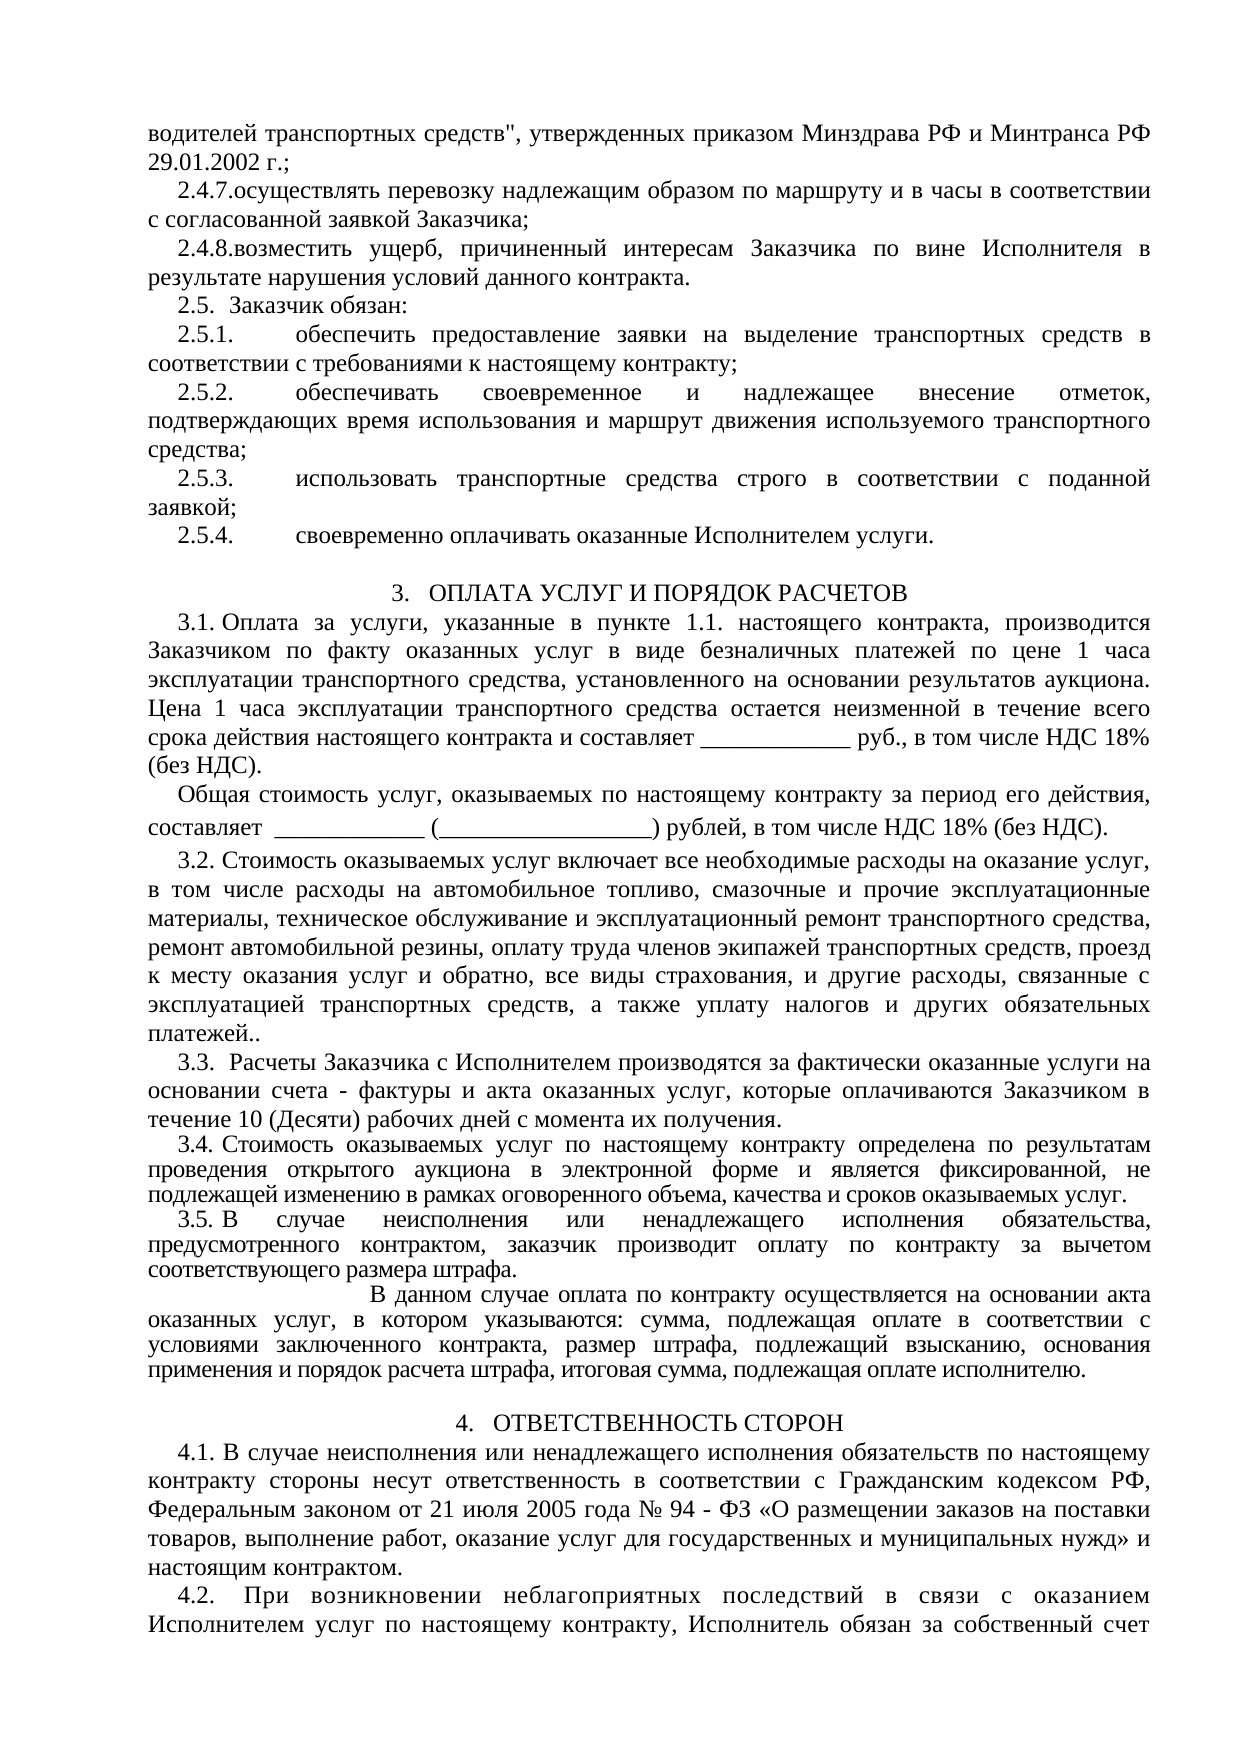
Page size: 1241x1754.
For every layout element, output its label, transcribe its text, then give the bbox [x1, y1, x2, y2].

list Стоимость оказываемых услуг по настоящему контракту определена по результатам проведения открытого аукциона в электронной форме и является фиксированной, не подлежащей изменению в рамках оговоренного объема, качества и сроков оказываемых услуг. [148, 1133, 1152, 1208]
list ОТВЕТСТВЕННОСТЬ СТОРОН [148, 1408, 1152, 1437]
list обеспечивать своевременное и надлежащее внесение отметок, подтверждающих время использования и маршрут движения используемого транспортного средства; [148, 377, 1152, 463]
list ОПЛАТА УСЛУГ И ПОРЯДОК РАСЧЕТОВ [148, 578, 1152, 607]
list Оплата за услуги, указанные в пункте 1.1. настоящего контракта, производится Заказчиком по факту оказанных услуг в виде безналичных платежей по цене 1 часа эксплуатации транспортного средства, установленного на основании результатов аукциона. Цена 1 часа эксплуатации транспортного средства остается неизменной в течение всего срока действия настоящего контракта и составляет ____________ руб., в том числе НДС 18% (без НДС). [148, 607, 1152, 779]
list Стоимость оказываемых услуг включает все необходимые расходы на оказание услуг, в том числе расходы на автомобильное топливо, смазочные и прочие эксплуатационные материалы, техническое обслуживание и эксплуатационный ремонт транспортного средства, ремонт автомобильной резины, оплату труда членов экипажей транспортных средств, проезд к месту оказания услуг и обратно, все виды страхования, и другие расходы, связанные с эксплуатацией транспортных средств, а также уплату налогов и других обязательных платежей.. [148, 845, 1152, 1047]
list Общая стоимость услуг, оказываемых по настоящему контракту за период его действия, составляет ____________ (_________________) рублей, в том числе НДС 18% (без НДС). [148, 779, 1152, 841]
list использовать транспортные средства строго в соответствии с поданной заявкой; [148, 463, 1152, 521]
list 2.4.7.осуществлять перевозку надлежащим образом по маршруту и в часы в соответствии с согласованной заявкой Заказчика; [148, 176, 1152, 233]
list В случае неисполнения или ненадлежащего исполнения обязательств по настоящему контракту стороны несут ответственность в соответствии с Гражданским кодексом РФ, Федеральным законом от 21 июля 2005 года № 94 - ФЗ «О размещении заказов на поставки товаров, выполнение работ, оказание услуг для государственных и муниципальных нужд» и настоящим контрактом. [148, 1437, 1152, 1580]
list своевременно оплачивать оказанные Исполнителем услуги. [148, 521, 1152, 549]
list обеспечить предоставление заявки на выделение транспортных средств в соответствии с требованиями к настоящему контракту; [148, 319, 1152, 377]
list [148, 118, 1152, 176]
list В данном случае оплата по контракту осуществляется на основании акта оказанных услуг, в котором указываются: сумма, подлежащая оплате в соответствии с условиями заключенного контракта, размер штрафа, подлежащий взысканию, основания применения и порядок расчета штрафа, итоговая сумма, подлежащая оплате исполнителю. [148, 1283, 1152, 1383]
list Заказчик обязан: [148, 291, 1152, 319]
list В случае неисполнения или ненадлежащего исполнения обязательства, предусмотренного контрактом, заказчик производит оплату по контракту за вычетом соответствующего размера штрафа. [148, 1208, 1152, 1283]
list Расчеты Заказчика с Исполнителем производятся за фактически оказанные услуги на основании счета - фактуры и акта оказанных услуг, которые оплачиваются Заказчиком в течение 10 (Десяти) рабочих дней с момента их получения. [148, 1047, 1152, 1133]
list 2.4.8.возместить ущерб, причиненный интересам Заказчика по вине Исполнителя в результате нарушения условий данного контракта. [148, 233, 1152, 291]
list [148, 1580, 1152, 1638]
